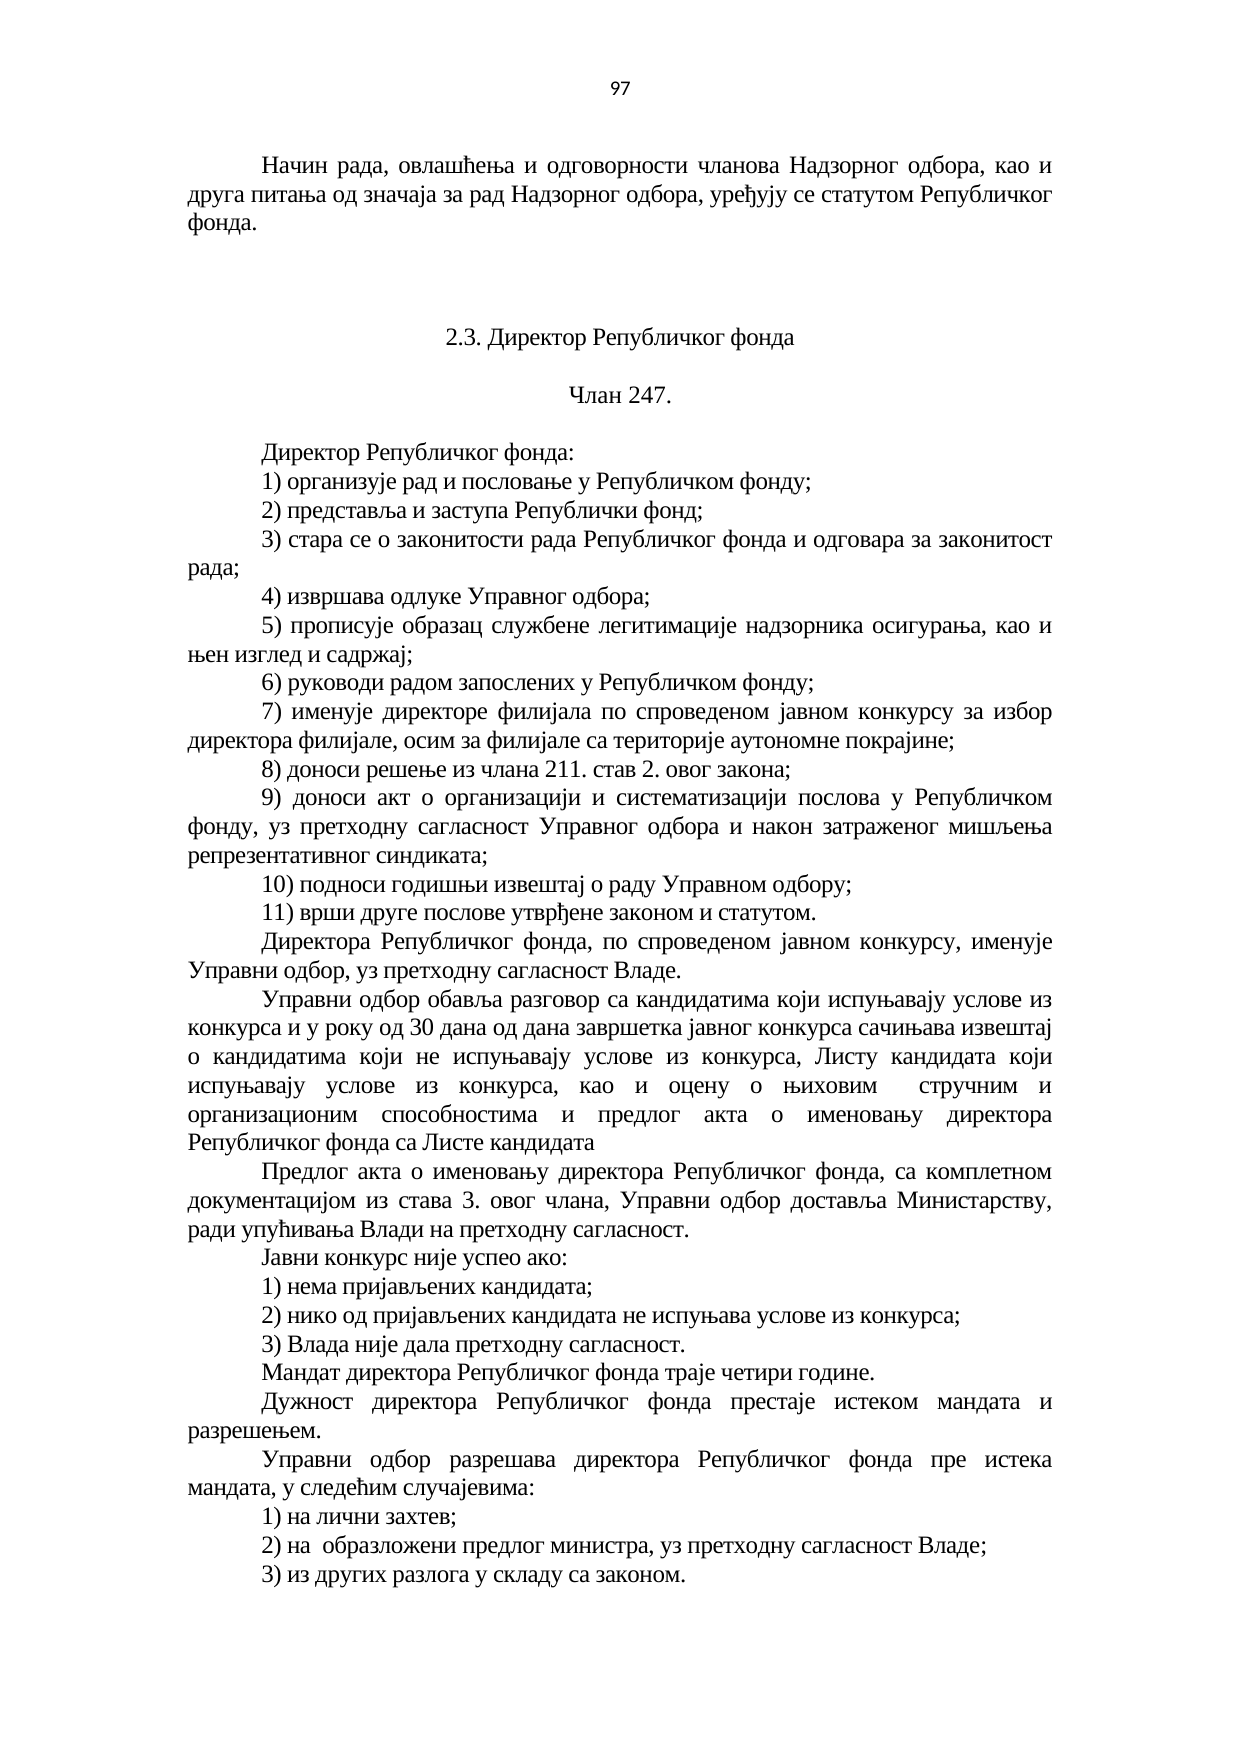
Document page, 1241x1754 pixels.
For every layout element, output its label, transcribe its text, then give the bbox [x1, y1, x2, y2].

text Управни одбор обавља разговор са кандидатима који испуњавају услове из конкурса и у року од 30 дана од дана завршетка јавног конкурса сачињава извештај о кандидатима који не испуњавају услове из конкурса, Листу кандидата који испуњавају услове из конкурса, као и оцену о њиховим стручним и организационим способностима и предлог акта о именовању директора Републичког фонда са Листе кандидата [187, 984, 1053, 1156]
text 9) доноси акт о организацији и систематизацији послова у Републичком фонду, уз претходну сагласност Управног одбора и након затраженог мишљења репрезентативног синдиката; [187, 782, 1053, 869]
text Дужност директора Републичког фонда престаје истеком мандата и разрешењем. [187, 1386, 1053, 1444]
text 1) организује рад и пословање у Републичком фонду; [187, 466, 1053, 495]
text Мандат директора Републичког фонда траје четири године. [187, 1357, 1053, 1386]
text Члан 247. [187, 380, 1053, 409]
text 7) именује директоре филијала по спроведеном јавном конкурсу за избор директора филијале, осим за филијале са територије аутономне покрајине; [187, 696, 1053, 754]
text 4) извршава одлуке Управног одбора; [187, 581, 1053, 610]
text 2) нико од пријављених кандидата не испуњава услове из конкурса; [187, 1300, 1053, 1329]
text 3) стара се о законитости рада Републичког фонда и одговара за законитост рада; [187, 524, 1053, 581]
text 1) нема пријављених кандидата; [187, 1271, 1053, 1300]
text 2.3. Директор Републичког фонда [187, 322, 1053, 351]
text 1) на лични захтев; [187, 1501, 1053, 1530]
text Начин рада, овлашћења и одговорности чланова Надзорног одбора, као и друга питања од значаја за рад Надзорног одбора, уређују се статутом Републичког фонда. [187, 150, 1053, 236]
text Јавни конкурс није успео ако: [187, 1242, 1053, 1271]
text 6) руководи радом запослених у Републичком фонду; [187, 667, 1053, 696]
text 8) доноси решење из члана 211. став 2. овог закона; [187, 754, 1053, 782]
text 11) врши друге послове утврђене законом и статутом. [187, 897, 1053, 926]
text Предлог акта о именовању директора Републичког фонда, са комплетном документацијом из става 3. овог члана, Управни одбор доставља Министарству, ради упућивања Влади на претходну сагласност. [187, 1156, 1053, 1242]
text 10) подноси годишњи извештај о раду Управном одбору; [187, 869, 1053, 897]
text Директор Републичког фонда: [187, 437, 1053, 466]
text 2) представља и заступа Републички фонд; [187, 495, 1053, 524]
text 2) на образложени предлог министра, уз претходну сагласност Владе; [187, 1530, 1053, 1559]
text 5) прописује образац службене легитимације надзорника осигурања, као и њен изглед и садржај; [187, 610, 1053, 667]
text Директора Републичког фонда, по спроведеном јавном конкурсу, именује Управни одбор, уз претходну сагласност Владе. [187, 926, 1053, 984]
text Управни одбор разрешава директора Републичког фонда пре истека мандата, у следећим случајевима: [187, 1444, 1053, 1501]
text 3) Влада није дала претходну сагласност. [187, 1329, 1053, 1357]
text 3) из других разлога у складу са законом. [187, 1559, 1053, 1587]
